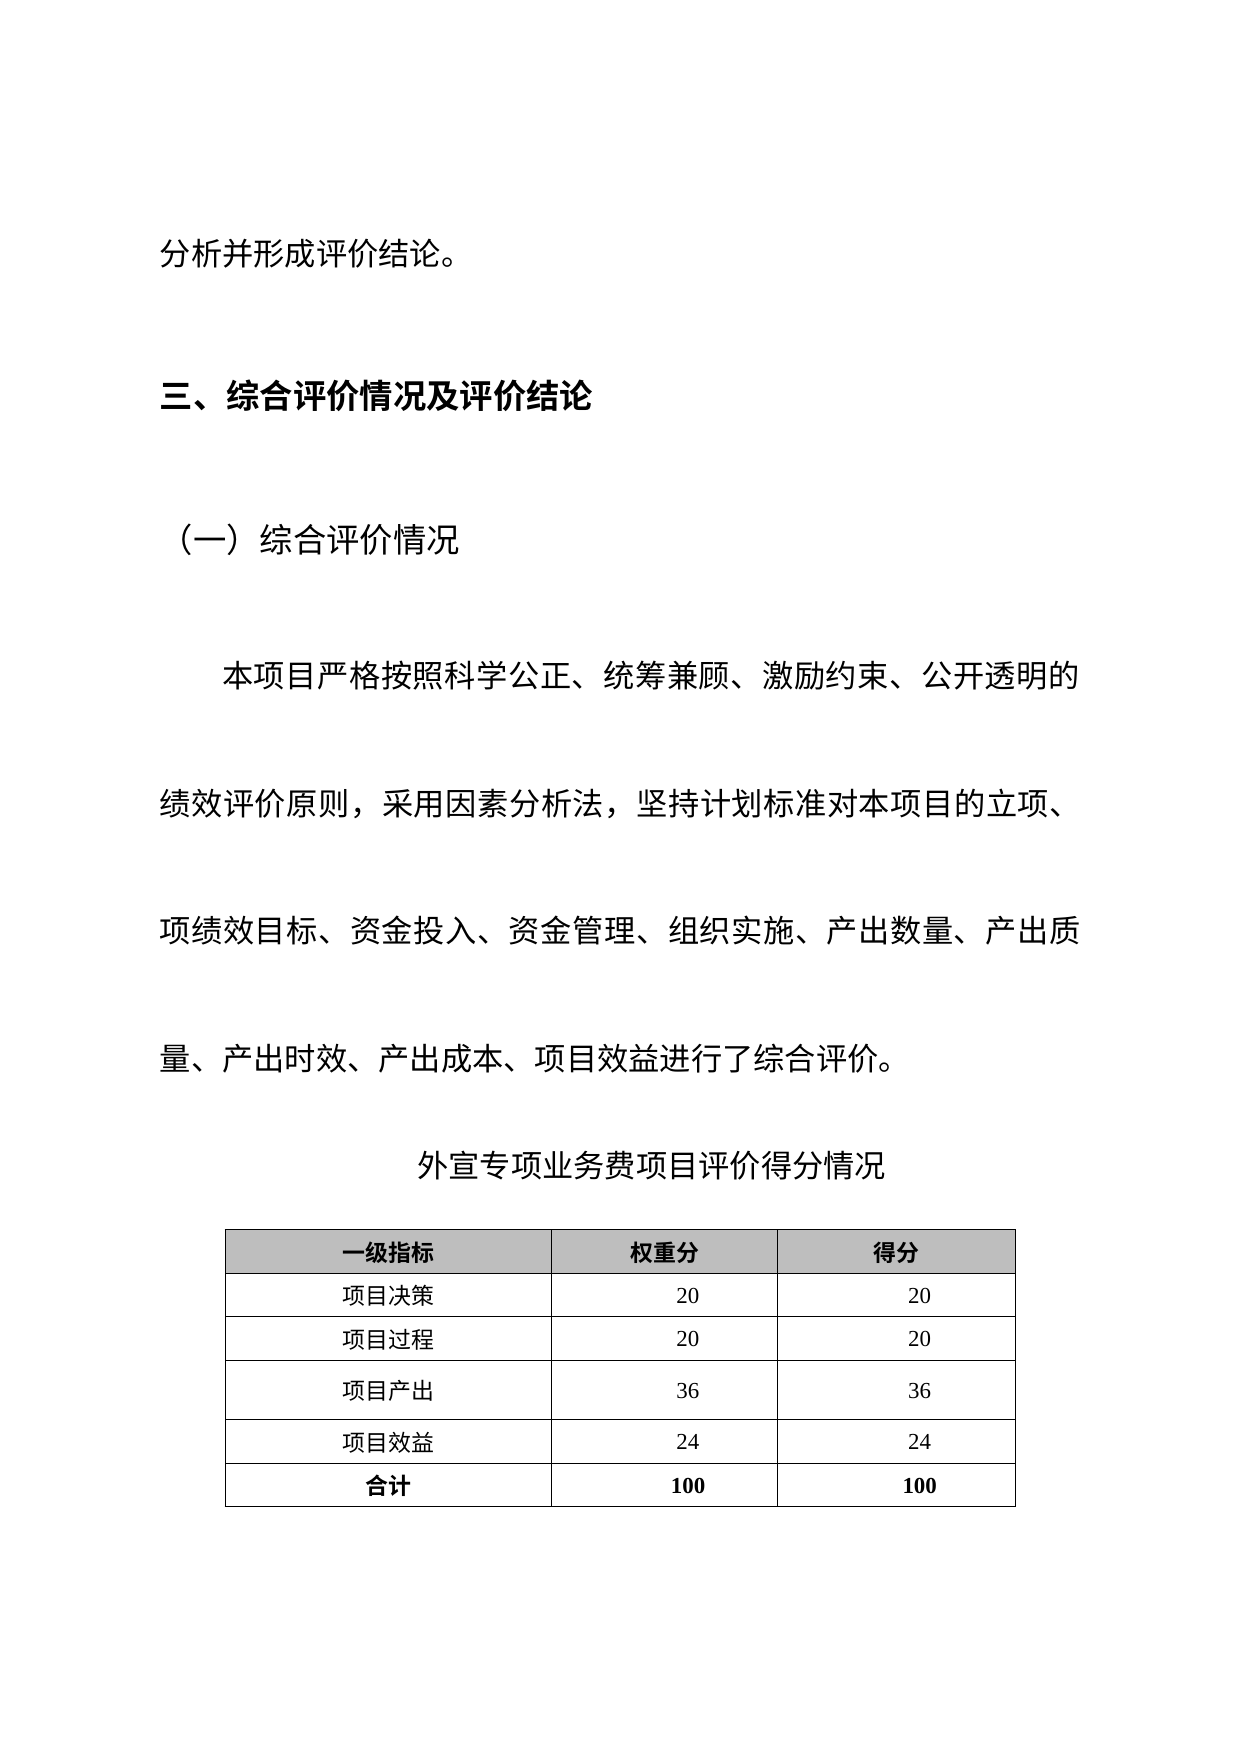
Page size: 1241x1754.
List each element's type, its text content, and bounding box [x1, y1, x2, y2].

table_cell 20 [552, 1317, 777, 1360]
text 外宣专项业务费项目评价得分情况 [159, 1121, 1081, 1206]
table_cell 20 [778, 1317, 1015, 1360]
table_cell 20 [552, 1274, 777, 1316]
table_cell 20 [778, 1274, 1015, 1316]
text 本项目严格按照科学公正、统筹兼顾、激励约束、公开透明的绩效评价原则，采用因素分析法，坚持计划标准对本项目的立项、项绩效目标、资金投入、资金管理、组织实施、产出数量、产出质量、产出时效、产出成本、项目效益进行了综合评价。 [159, 631, 1081, 1099]
table_cell 24 [778, 1420, 1015, 1463]
table_header 权重分 [552, 1230, 777, 1273]
table_header 得分 [778, 1230, 1015, 1273]
table_cell 36 [552, 1361, 777, 1419]
table_cell 24 [552, 1420, 777, 1463]
subtitle （一）综合评价情况 [159, 495, 1081, 580]
table_cell 项目过程 [226, 1317, 551, 1360]
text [159, 209, 1081, 294]
table_header 一级指标 [226, 1230, 551, 1273]
table_cell 项目效益 [226, 1420, 551, 1463]
table_cell 100 [552, 1464, 777, 1506]
table_cell 项目产出 [226, 1361, 551, 1419]
subtitle 三、综合评价情况及评价结论 [159, 352, 1081, 437]
table_cell 100 [778, 1464, 1015, 1506]
table_cell 合计 [226, 1464, 551, 1506]
table_cell 项目决策 [226, 1274, 551, 1316]
table_cell 36 [778, 1361, 1015, 1419]
